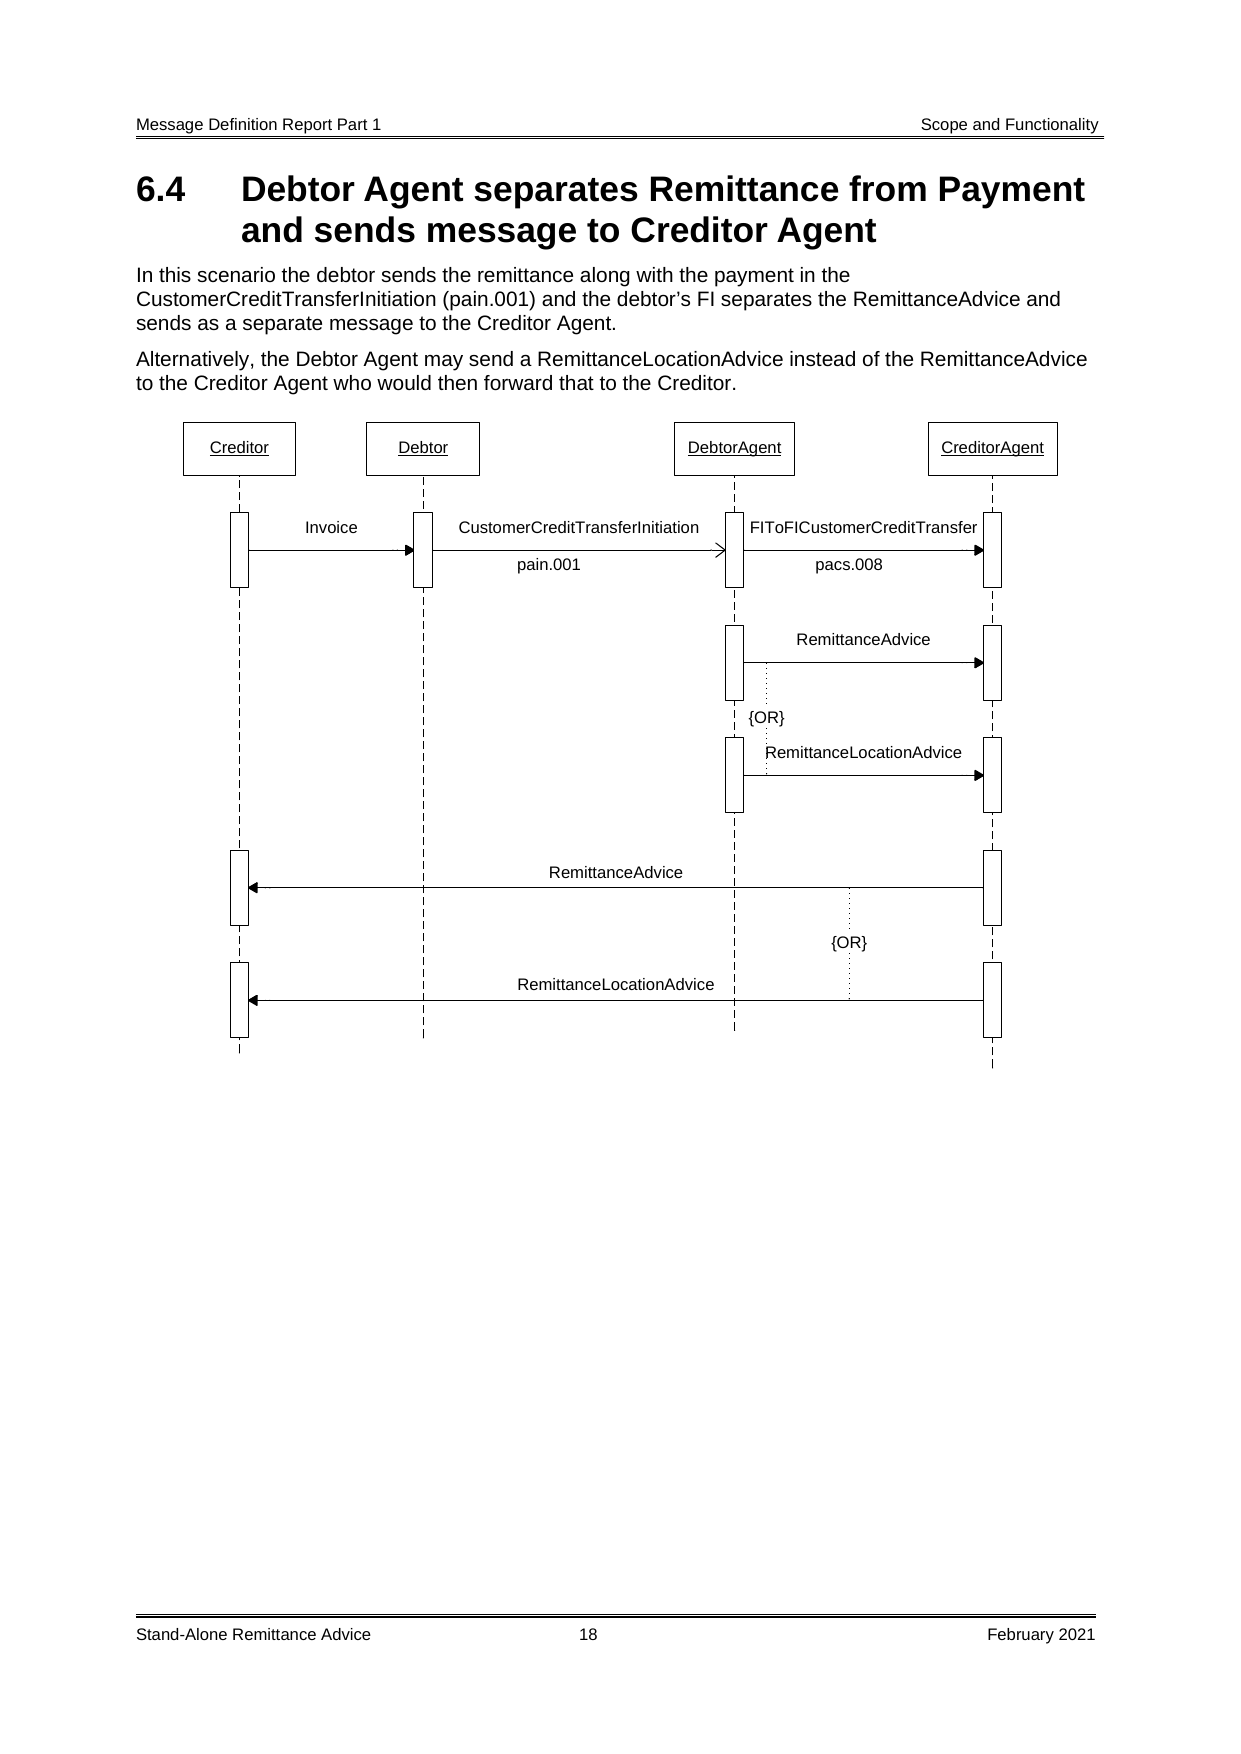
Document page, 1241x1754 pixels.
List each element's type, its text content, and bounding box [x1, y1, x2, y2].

text Alternatively, the Debtor Agent may send a RemittanceLocationAdvice instead of the RemittanceAdvice to the Creditor Agent who would then forward that to the Creditor. [136, 347, 1104, 395]
subtitle Debtor Agent separates Remittance from Payment and sends message to Creditor Agent [136, 168, 1104, 250]
text In this scenario the debtor sends the remittance along with the payment in the CustomerCreditTransferInitiation (pain.001) and the debtor’s FI separates the RemittanceAdvice and sends as a separate message to the Creditor Agent. [136, 262, 1104, 334]
